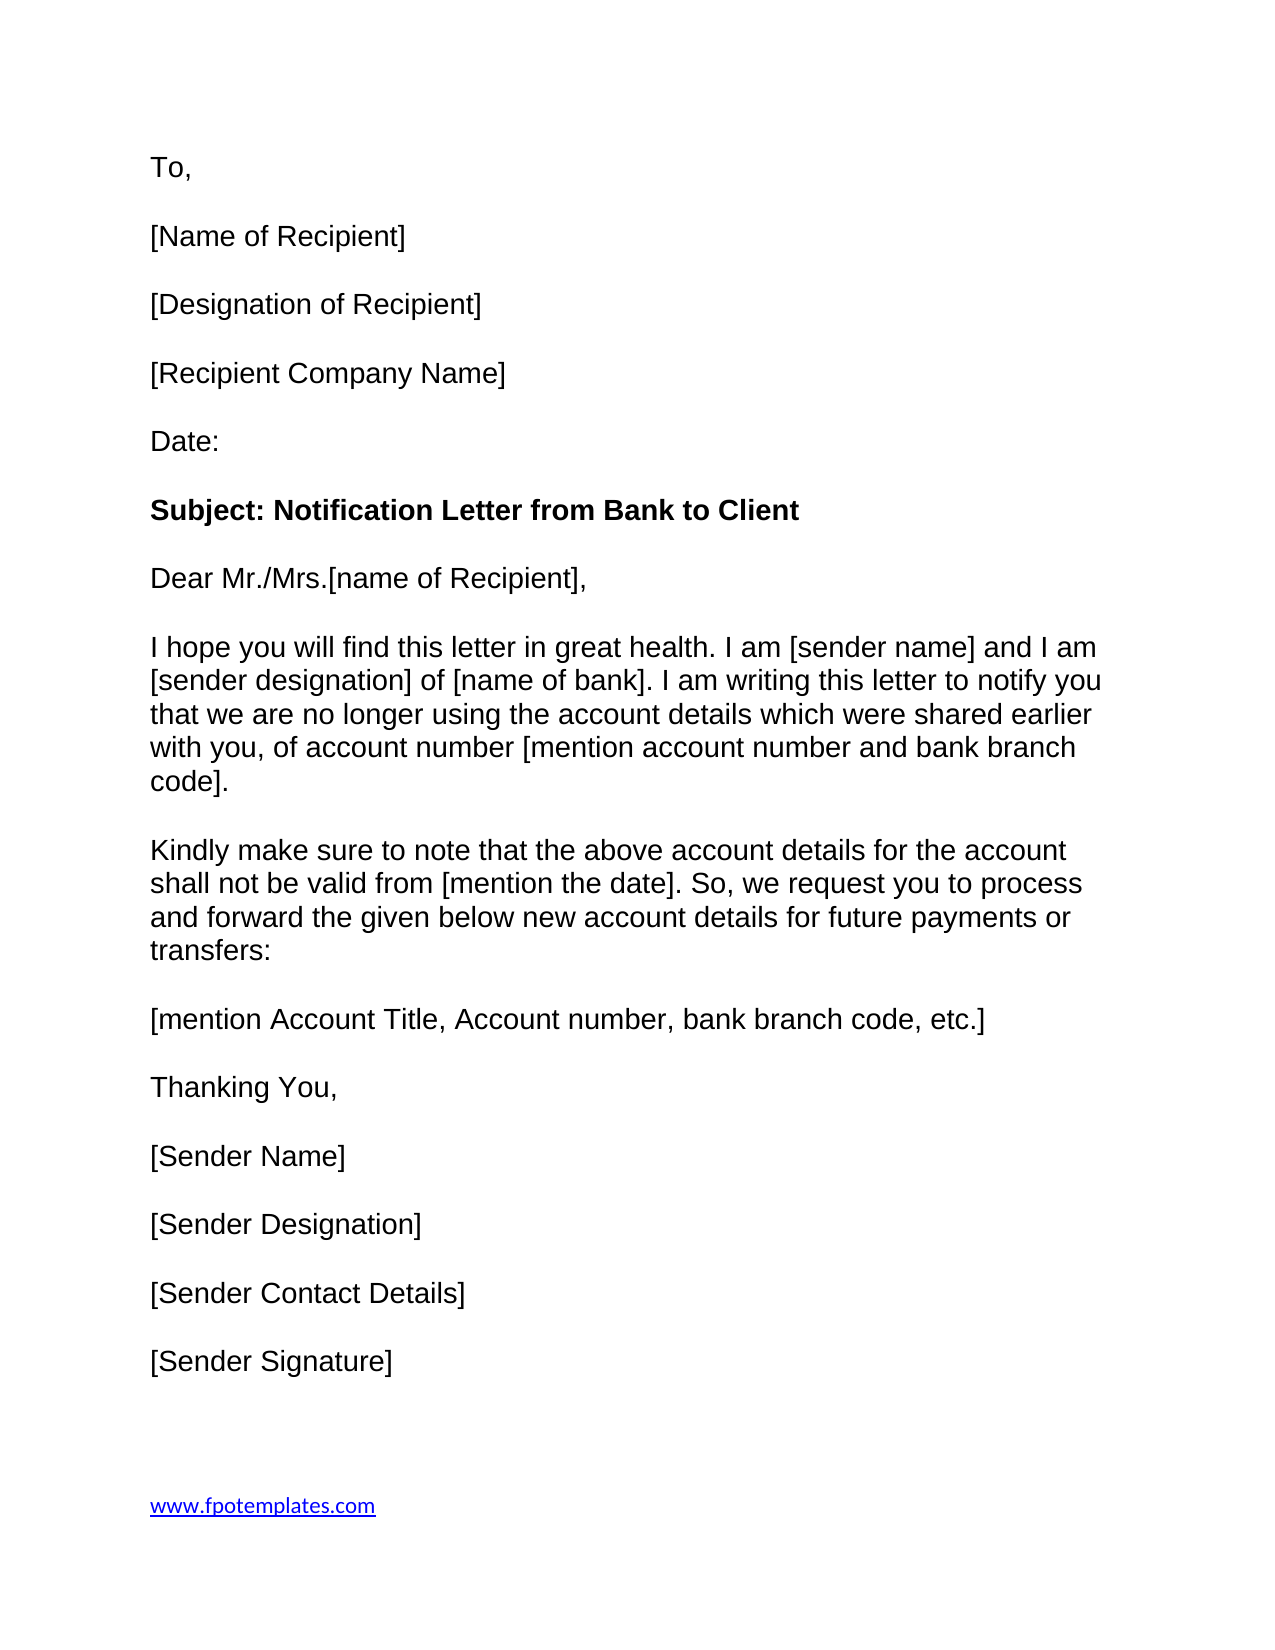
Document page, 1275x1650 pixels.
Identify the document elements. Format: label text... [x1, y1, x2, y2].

text Subject: Notification Letter from Bank to Client [150, 493, 1125, 526]
text To, [150, 150, 1125, 183]
text [Sender Name] [150, 1139, 1125, 1172]
text [Sender Designation] [150, 1207, 1125, 1241]
text [Sender Signature] [150, 1344, 1125, 1378]
text [Recipient Company Name] [150, 356, 1125, 389]
text [Name of Recipient] [150, 218, 1125, 252]
text [mention Account Title, Account number, bank branch code, etc.] [150, 1002, 1125, 1035]
text [Sender Contact Details] [150, 1276, 1125, 1309]
text Dear Mr./Mrs.[name of Recipient], [150, 561, 1125, 595]
text Date: [150, 424, 1125, 458]
text Kindly make sure to note that the above account details for the account shall not be valid from [mention the date]. So, we request you to process and forward the given below new account details for future payments or transfers: [150, 832, 1125, 967]
text [Designation of Recipient] [150, 287, 1125, 321]
text Thanking You, [150, 1070, 1125, 1104]
text I hope you will find this letter in great health. I am [sender name] and I am [sender designation] of [name of bank]. I am writing this letter to notify you that we are no longer using the account details which were shared earlier with you, of account number [mention account number and bank branch code]. [150, 630, 1125, 797]
